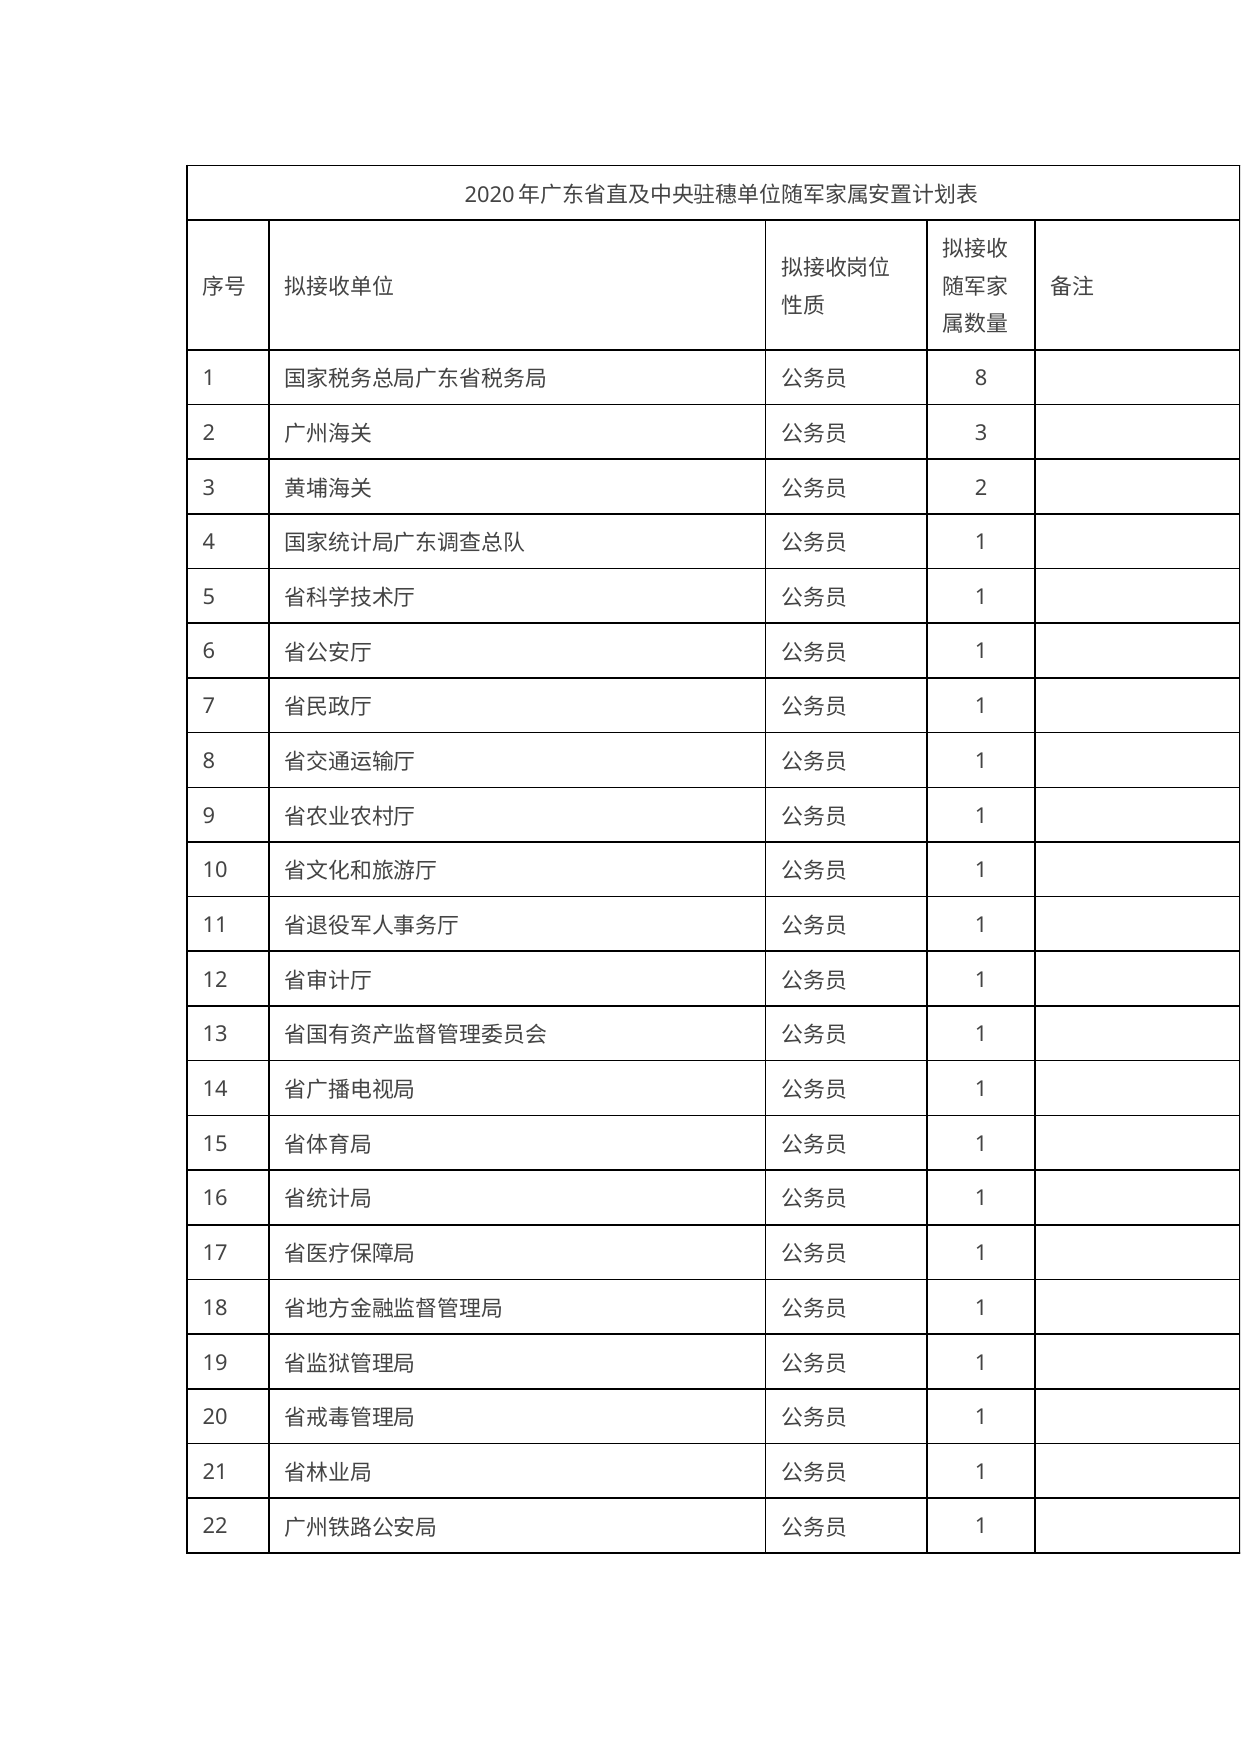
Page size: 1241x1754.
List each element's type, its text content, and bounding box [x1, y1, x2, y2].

table_cell 省国有资产监督管理委员会 [270, 1007, 765, 1060]
table_cell 省林业局 [270, 1444, 765, 1497]
table_cell 省地方金融监督管理局 [270, 1280, 765, 1333]
table_cell 备注 [1036, 221, 1239, 349]
table_cell 公务员 [766, 405, 926, 458]
table_cell 20 [188, 1390, 268, 1443]
table_cell 公务员 [766, 624, 926, 677]
table_cell 11 [188, 897, 268, 950]
table_cell [1036, 569, 1239, 622]
table_cell 21 [188, 1444, 268, 1497]
table_cell 5 [188, 569, 268, 622]
table_cell 16 [188, 1171, 268, 1224]
table_cell 省广播电视局 [270, 1061, 765, 1114]
table_cell 广州铁路公安局 [270, 1499, 765, 1552]
table_cell 拟接收岗位性质 [766, 221, 926, 349]
table_cell 省公安厅 [270, 624, 765, 677]
table_cell 19 [188, 1335, 268, 1388]
table_cell [1036, 460, 1239, 513]
table_cell 15 [188, 1116, 268, 1169]
table_cell 省体育局 [270, 1116, 765, 1169]
table_cell [1036, 624, 1239, 677]
table_cell 9 [188, 788, 268, 841]
table_cell 公务员 [766, 679, 926, 732]
table_cell [1036, 843, 1239, 896]
table_cell 4 [188, 515, 268, 568]
table_cell 1 [928, 733, 1034, 786]
table_cell 8 [188, 733, 268, 786]
table_cell 1 [928, 1226, 1034, 1278]
table_cell 1 [928, 1007, 1034, 1060]
table_cell [1036, 1444, 1239, 1497]
table_cell 公务员 [766, 1499, 926, 1552]
table_cell 公务员 [766, 1390, 926, 1443]
table_cell 黄埔海关 [270, 460, 765, 513]
table_cell 省医疗保障局 [270, 1226, 765, 1278]
table_cell 3 [928, 405, 1034, 458]
table_cell 1 [928, 624, 1034, 677]
table_cell 省科学技术厅 [270, 569, 765, 622]
table_cell 1 [928, 897, 1034, 950]
table_cell 广州海关 [270, 405, 765, 458]
table_cell 省统计局 [270, 1171, 765, 1224]
table_cell 拟接收单位 [270, 221, 765, 349]
table_cell 1 [928, 843, 1034, 896]
table_cell 省戒毒管理局 [270, 1390, 765, 1443]
table_cell 3 [188, 460, 268, 513]
table_cell 公务员 [766, 1226, 926, 1278]
table_cell 公务员 [766, 952, 926, 1005]
table_cell 省文化和旅游厅 [270, 843, 765, 896]
table_cell [1036, 788, 1239, 841]
table_cell 7 [188, 679, 268, 732]
table_cell [1036, 1499, 1239, 1552]
table_cell [1036, 405, 1239, 458]
table_cell [1036, 897, 1239, 950]
table_cell 公务员 [766, 897, 926, 950]
table_cell 省审计厅 [270, 952, 765, 1005]
table_cell 1 [928, 1280, 1034, 1333]
table_cell 拟接收随军家属数量 [928, 221, 1034, 349]
table_cell 1 [928, 1390, 1034, 1443]
table_cell 1 [928, 1061, 1034, 1114]
table_cell 国家税务总局广东省税务局 [270, 351, 765, 403]
table_cell [1036, 1280, 1239, 1333]
table_cell [1036, 1116, 1239, 1169]
table_cell 公务员 [766, 843, 926, 896]
table_cell 1 [928, 569, 1034, 622]
table_cell 12 [188, 952, 268, 1005]
table_cell 1 [928, 1116, 1034, 1169]
table_cell [1036, 1171, 1239, 1224]
table_cell 14 [188, 1061, 268, 1114]
table_cell 1 [928, 952, 1034, 1005]
table_cell 国家统计局广东调查总队 [270, 515, 765, 568]
table_cell 省退役军人事务厅 [270, 897, 765, 950]
table_cell 18 [188, 1280, 268, 1333]
table_cell 13 [188, 1007, 268, 1060]
table_cell [1036, 1061, 1239, 1114]
table_cell 省监狱管理局 [270, 1335, 765, 1388]
table_cell 10 [188, 843, 268, 896]
table_cell 省农业农村厅 [270, 788, 765, 841]
table_cell 公务员 [766, 788, 926, 841]
table_cell 1 [928, 788, 1034, 841]
table_cell [1036, 1226, 1239, 1278]
table_cell 6 [188, 624, 268, 677]
table_cell 公务员 [766, 1116, 926, 1169]
table_cell [1036, 351, 1239, 403]
table_cell 公务员 [766, 1335, 926, 1388]
table_cell 公务员 [766, 1171, 926, 1224]
table_cell 1 [928, 515, 1034, 568]
table_cell 公务员 [766, 515, 926, 568]
table_cell 17 [188, 1226, 268, 1278]
table_cell 公务员 [766, 1280, 926, 1333]
table_cell 1 [928, 1335, 1034, 1388]
table_cell 公务员 [766, 1444, 926, 1497]
table_cell 1 [928, 1444, 1034, 1497]
table_header 2020年广东省直及中央驻穗单位随军家属安置计划表 [188, 166, 1239, 219]
table_cell 1 [188, 351, 268, 403]
table_cell [1036, 733, 1239, 786]
table_cell 公务员 [766, 351, 926, 403]
table_cell 1 [928, 1499, 1034, 1552]
table_cell 2 [188, 405, 268, 458]
table_cell 公务员 [766, 460, 926, 513]
table_cell 公务员 [766, 1061, 926, 1114]
table_cell 公务员 [766, 1007, 926, 1060]
table_cell [1036, 1390, 1239, 1443]
table_cell 省民政厅 [270, 679, 765, 732]
table_cell 2 [928, 460, 1034, 513]
table_cell 22 [188, 1499, 268, 1552]
table_cell 1 [928, 679, 1034, 732]
table_cell 公务员 [766, 569, 926, 622]
table_cell [1036, 952, 1239, 1005]
table_cell 省交通运输厅 [270, 733, 765, 786]
table_cell [1036, 679, 1239, 732]
table_cell 8 [928, 351, 1034, 403]
table_cell [1036, 515, 1239, 568]
table_cell 1 [928, 1171, 1034, 1224]
table_cell 序号 [188, 221, 268, 349]
table_cell [1036, 1007, 1239, 1060]
table_cell [1036, 1335, 1239, 1388]
table_cell 公务员 [766, 733, 926, 786]
